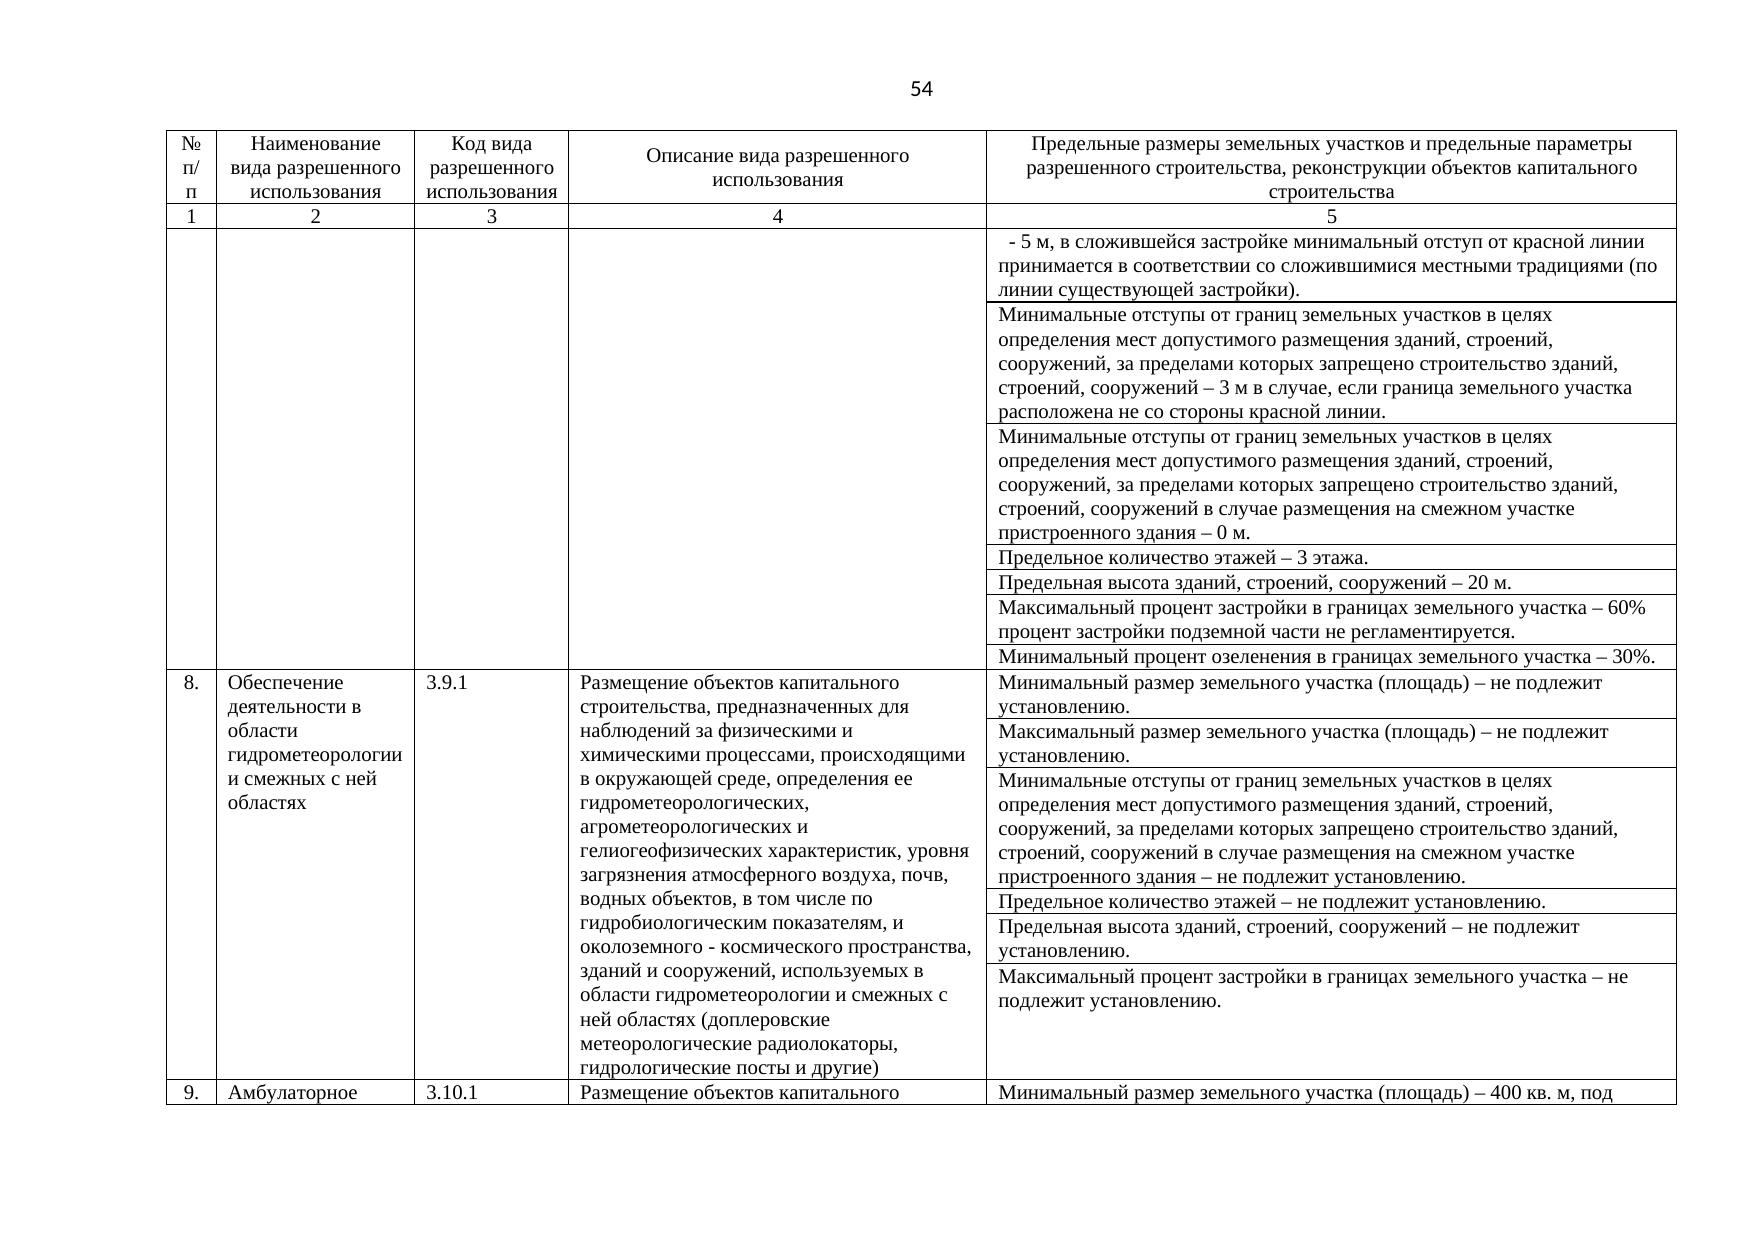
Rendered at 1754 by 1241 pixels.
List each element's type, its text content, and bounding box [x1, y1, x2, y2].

table_cell 3.9.1 [415, 670, 568, 1079]
table_cell 4 [569, 204, 986, 228]
table_cell Минимальные отступы от границ земельных участков в целях определения мест допустимого размещения зданий, строений, сооружений, за пределами которых запрещено строительство зданий, строений, сооружений – 3 м в случае, если граница земельного участка расположена не со стороны красной линии. [987, 303, 1676, 423]
table_header Описание вида разрешенного использования [569, 131, 986, 203]
table_header Наименование вида разрешенного использования [217, 131, 414, 203]
table_cell Предельная высота зданий, строений, сооружений – не подлежит установлению. [987, 914, 1676, 962]
table_cell Минимальные отступы от границ земельных участков в целях определения мест допустимого размещения зданий, строений, сооружений, за пределами которых запрещено строительство зданий, строений, сооружений в случае размещения на смежном участке пристроенного здания – 0 м. [987, 424, 1676, 544]
table_cell 3 [415, 204, 568, 228]
table_cell 2 [217, 204, 414, 228]
table_cell Максимальный размер земельного участка (площадь) – не подлежит установлению. [987, 719, 1676, 767]
table_header Код вида разрешенного использования [415, 131, 568, 203]
table_header № п/п [167, 131, 216, 203]
table_cell Предельное количество этажей – 3 этажа. [987, 545, 1676, 569]
table_cell Обеспечение деятельности в области гидрометеорологии и смежных с ней областях [217, 670, 414, 1079]
table_cell 9. [167, 1080, 216, 1104]
table_cell Максимальный процент застройки в границах земельного участка – не подлежит установлению. [987, 964, 1676, 1079]
table_cell Предельная высота зданий, строений, сооружений – 20 м. [987, 570, 1676, 594]
table_cell Минимальный размер земельного участка (площадь) – 400 кв. м, под существующими объектами принимается равной фактическому землепользованию. [987, 1080, 1676, 1104]
table_cell Минимальный размер земельного участка (площадь) – не подлежит установлению. [987, 670, 1676, 718]
table_cell Максимальный процент застройки в границах земельного участка – 60% процент застройки подземной части не регламентируется. [987, 595, 1676, 643]
table_cell Предельное количество этажей – не подлежит установлению. [987, 889, 1676, 913]
table_cell Амбулаторное ветеринарное обслуживание [217, 1080, 414, 1104]
table_cell 3.10.1 [415, 1080, 568, 1104]
table_header Предельные размеры земельных участков и предельные параметры разрешенного строительства, реконструкции объектов капитального строительства [987, 131, 1676, 203]
table_cell 5 [987, 204, 1676, 228]
table_cell Минимальный процент озеленения в границах земельного участка – 30%. [987, 645, 1676, 668]
table_cell Размещение объектов капитального строительства, предназначенных для наблюдений за физическими и химическими процессами, происходящими в окружающей среде, определения ее гидрометеорологических, агрометеорологических и гелиогеофизических характеристик, уровня загрязнения атмосферного воздуха, почв, водных объектов, в том числе по гидробиологическим показателям, и околоземного - космического пространства, зданий и сооружений, используемых в области гидрометеорологии и смежных с ней областях (доплеровские метеорологические радиолокаторы, гидрологические посты и другие) [569, 670, 986, 1079]
table_cell 1 [167, 204, 216, 228]
table_cell Минимальные отступы от границ земельных участков в целях определения мест допустимого размещения зданий, строений, сооружений, за пределами которых запрещено строительство зданий, строений, сооружений в случае размещения на смежном участке пристроенного здания – не подлежит установлению. [987, 768, 1676, 888]
table_cell 8. [167, 670, 216, 1079]
table_cell Размещение объектов капитального строительства, предназначенных для оказания ветеринарных услуг без содержания животных [569, 1080, 986, 1104]
